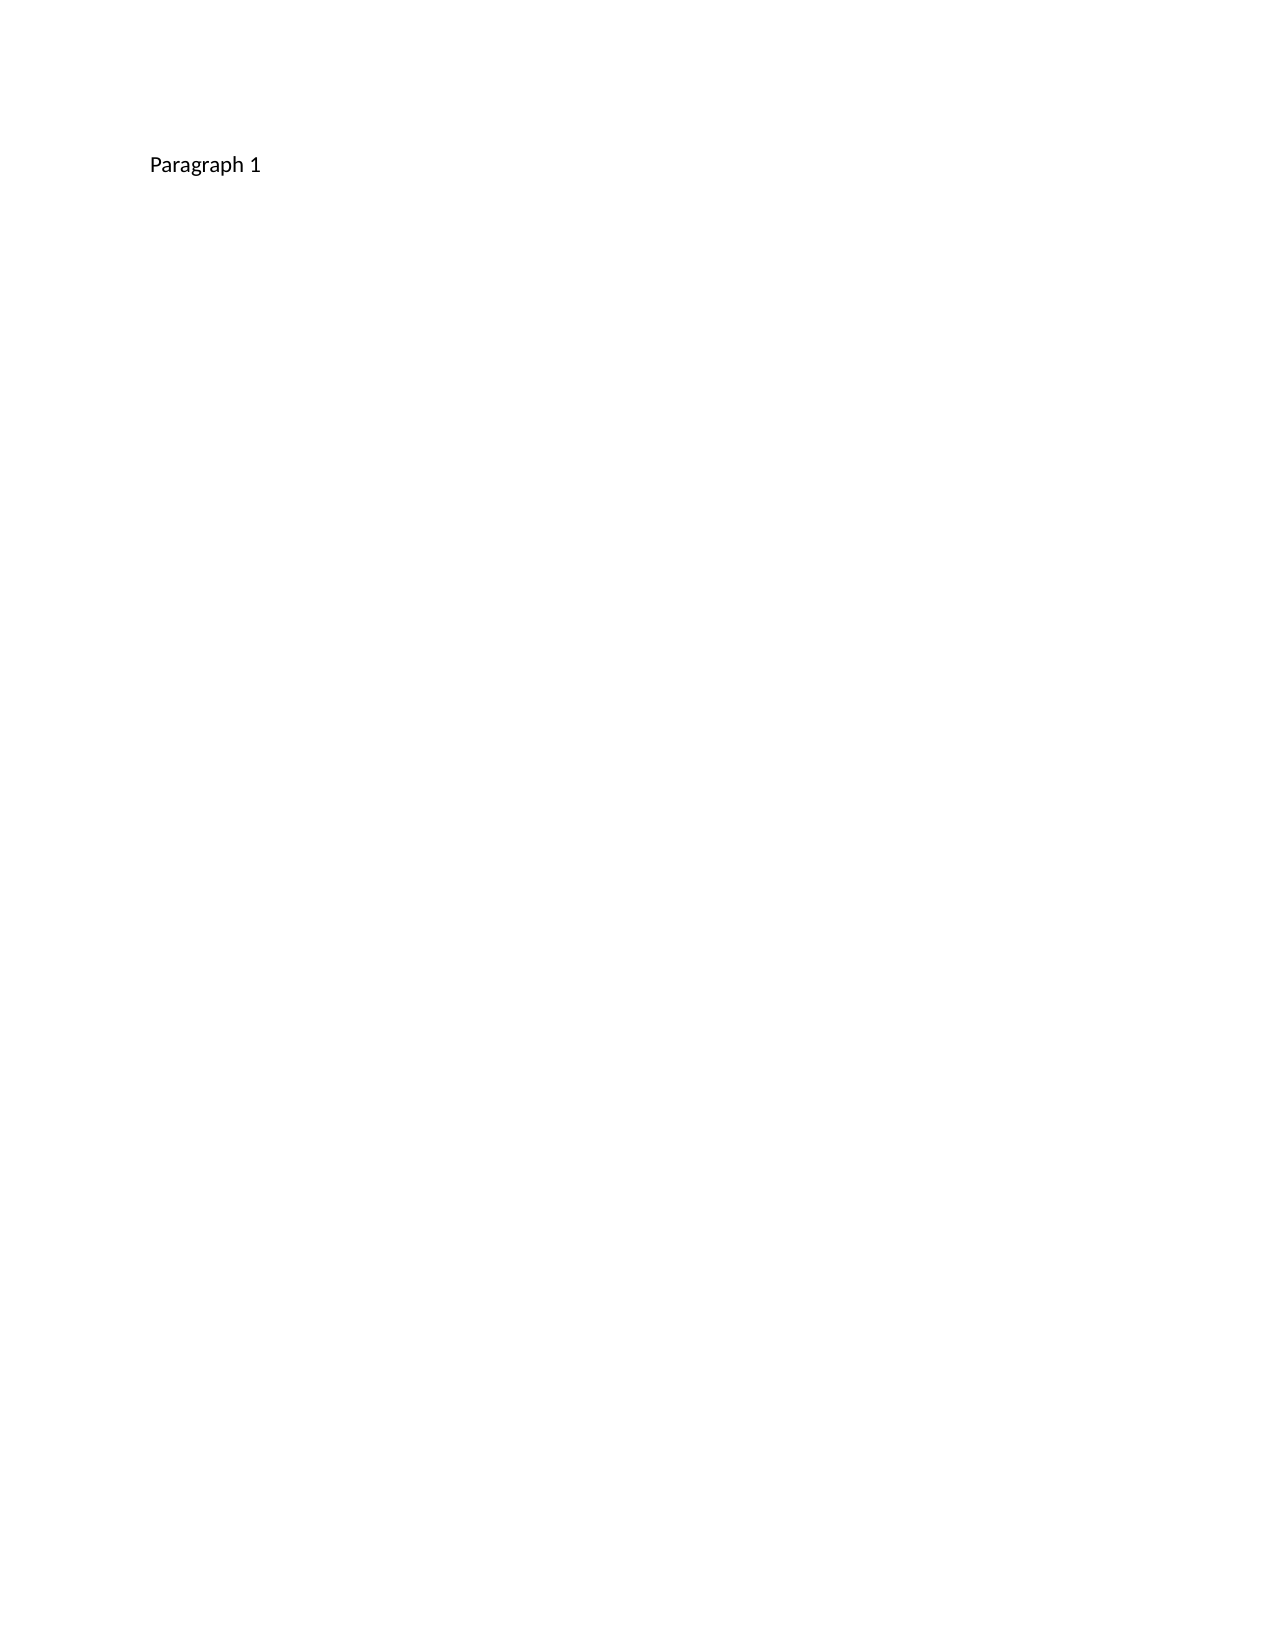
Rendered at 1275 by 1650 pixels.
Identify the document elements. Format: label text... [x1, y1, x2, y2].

text Paragraph 1 [150, 150, 1125, 184]
